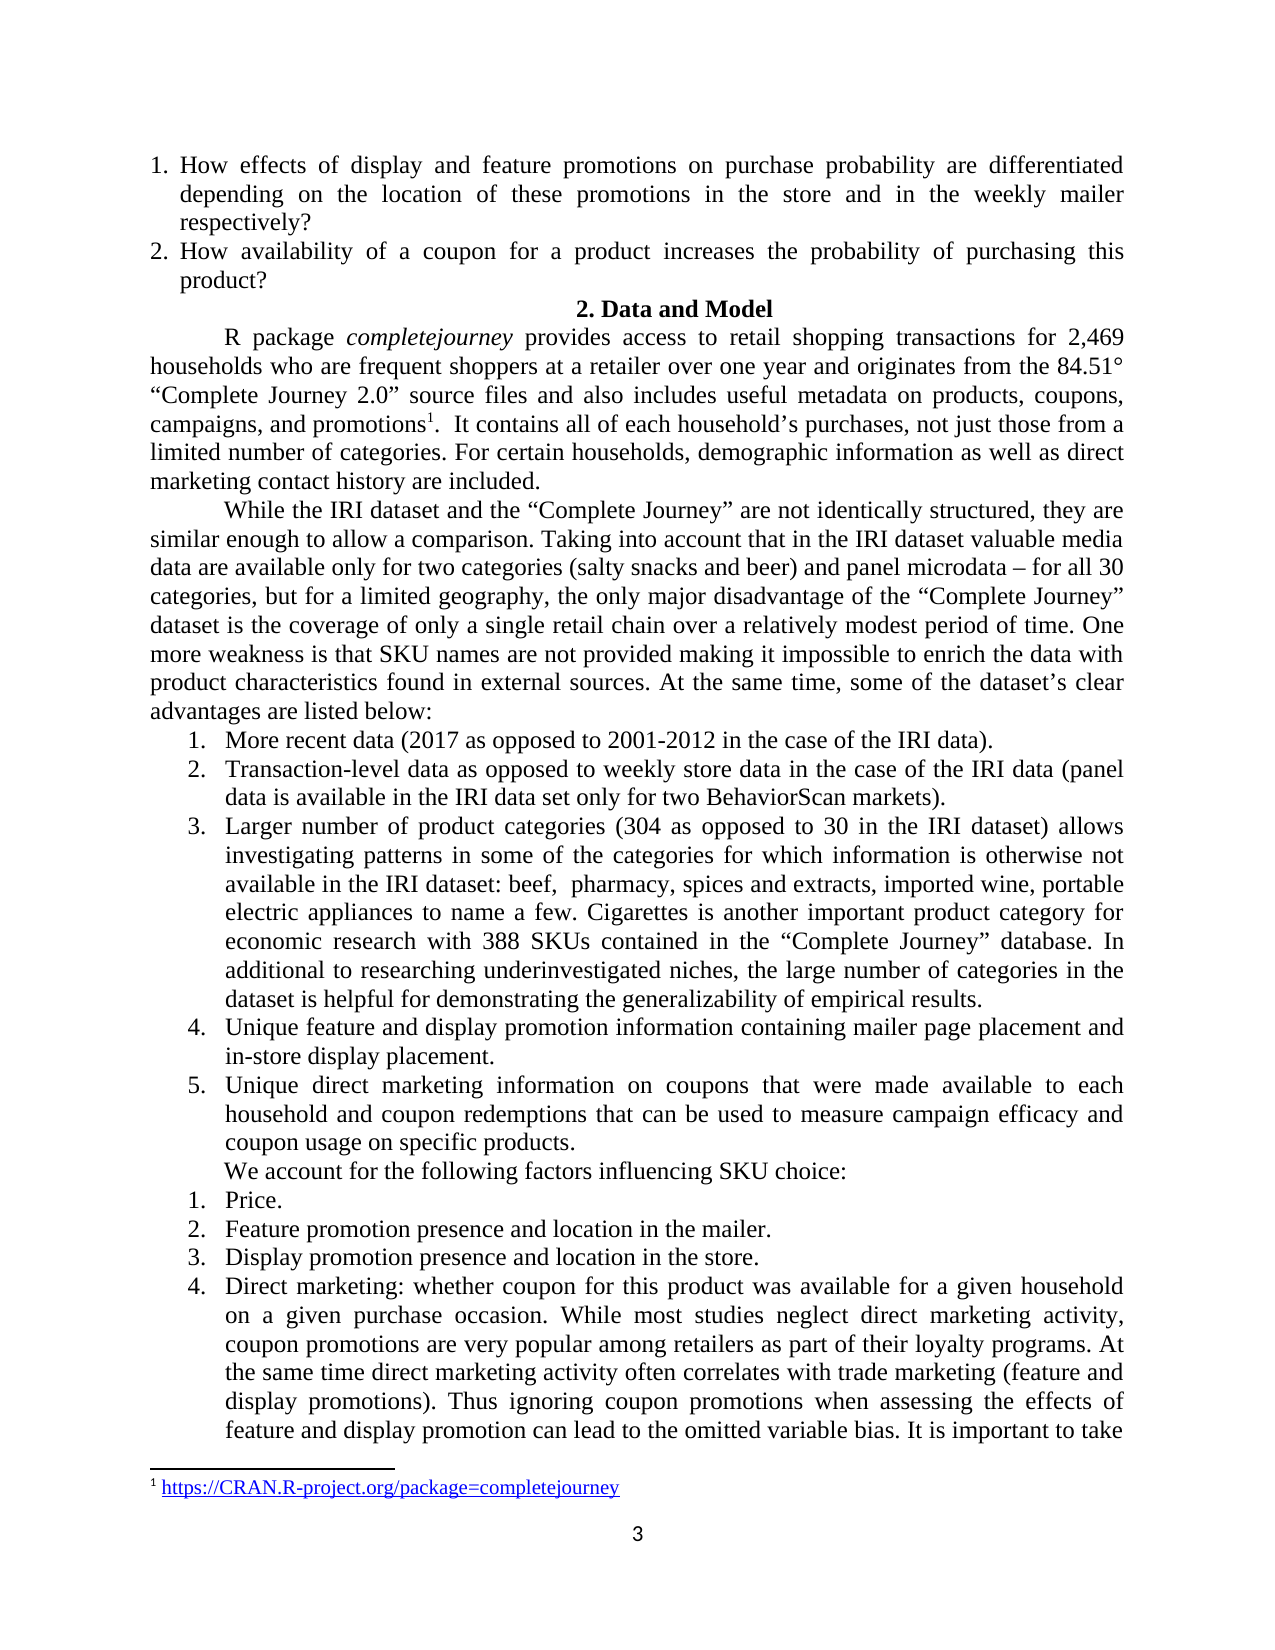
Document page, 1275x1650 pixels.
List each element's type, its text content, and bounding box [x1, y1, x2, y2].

list Feature promotion presence and location in the mailer. [187, 1214, 1125, 1242]
text R package completejourney provides access to retail shopping transactions for 2,469 households who are frequent shoppers at a retailer over one year and originates from the 84.51° “Complete Journey 2.0” source files and also includes useful metadata on products, coupons, campaigns, and promotions. It contains all of each household’s purchases, not just those from a limited number of categories. For certain households, demographic information as well as direct marketing contact history are included. [150, 322, 1125, 495]
list How effects of display and feature promotions on purchase probability are differentiated depending on the location of these promotions in the store and in the weekly mailer respectively? [150, 150, 1125, 236]
list Transaction-level data as opposed to weekly store data in the case of the IRI data (panel data is available in the IRI data set only for two BehaviorScan markets). [187, 754, 1125, 811]
list Display promotion presence and location in the store. [187, 1242, 1125, 1271]
list Unique direct marketing information on coupons that were made available to each household and coupon redemptions that can be used to measure campaign efficacy and coupon usage on specific products. [187, 1070, 1125, 1156]
text 2. Data and Model [150, 294, 1125, 322]
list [187, 1271, 1125, 1444]
text We account for the following factors influencing SKU choice: [150, 1156, 1125, 1185]
text While the IRI dataset and the “Complete Journey” are not identically structured, they are similar enough to allow a comparison. Taking into account that in the IRI dataset valuable media data are available only for two categories (salty snacks and beer) and panel microdata – for all 30 categories, but for a limited geography, the only major disadvantage of the “Complete Journey” dataset is the coverage of only a single retail chain over a relatively modest period of time. One more weakness is that SKU names are not provided making it impossible to enrich the data with product characteristics found in external sources. At the same time, some of the dataset’s clear advantages are listed below: [150, 495, 1125, 725]
list How availability of a coupon for a product increases the probability of purchasing this product? [150, 236, 1125, 294]
list Price. [187, 1185, 1125, 1214]
list Larger number of product categories (304 as opposed to 30 in the IRI dataset) allows investigating patterns in some of the categories for which information is otherwise not available in the IRI dataset: beef, pharmacy, spices and extracts, imported wine, portable electric appliances to name a few. Cigarettes is another important product category for economic research with 388 SKUs contained in the “Complete Journey” database. In additional to researching underinvestigated niches, the large number of categories in the dataset is helpful for demonstrating the generalizability of empirical results. [187, 811, 1125, 1012]
list More recent data (2017 as opposed to 2001-2012 in the case of the IRI data). [187, 725, 1125, 754]
list Unique feature and display promotion information containing mailer page placement and in-store display placement. [187, 1012, 1125, 1070]
